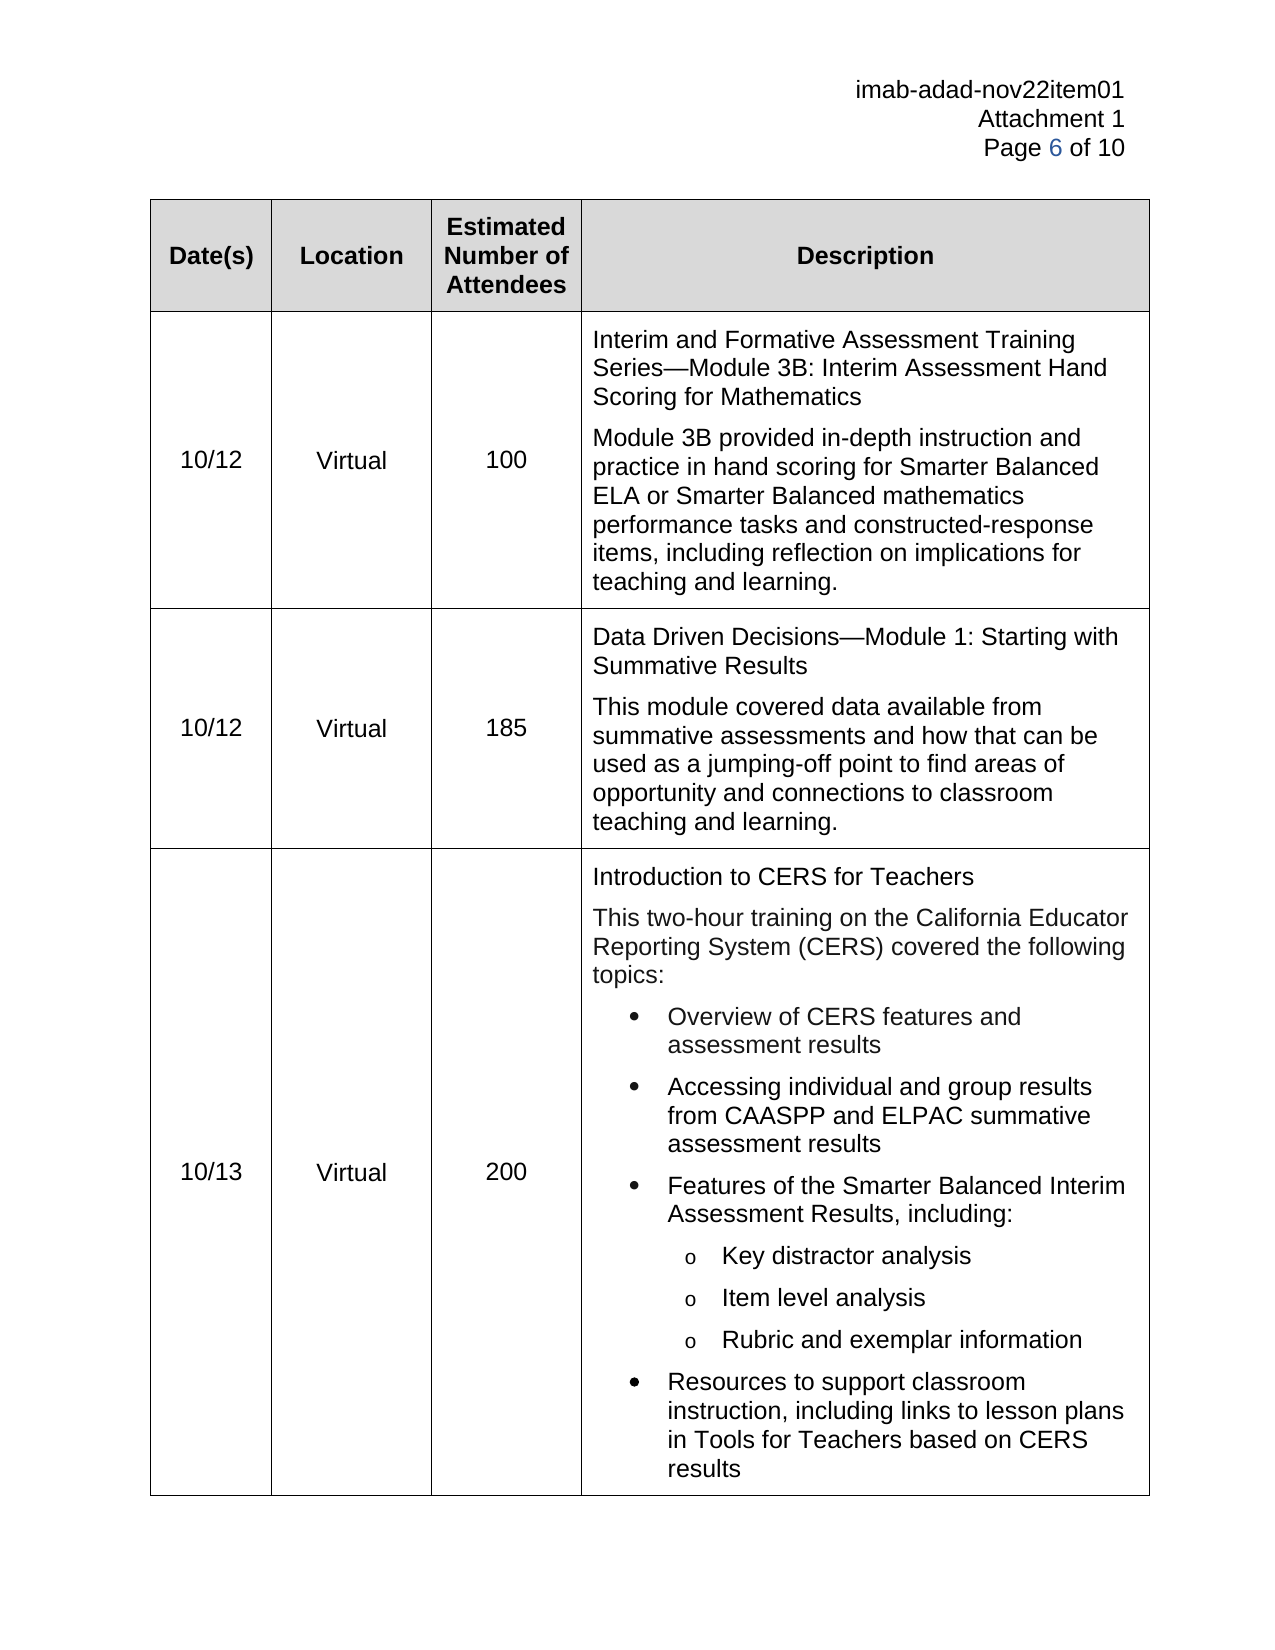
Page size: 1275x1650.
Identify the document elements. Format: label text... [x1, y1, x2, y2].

table_cell Introduction to CERS for Teachers This two-hour training on the California Educator Reporting System (CERS) covered the following topics: Overview of CERS features and assessment results Accessing individual and group results from CAASPP and ELPAC summative assessment results Features of the Smarter Balanced Interim Assessment Results, including: Key distractor analysis Item level analysis Rubric and exemplar information Resources to support classroom instruction, including links to lesson plans in Tools for Teachers based on CERS results [582, 849, 1149, 1495]
table_cell Virtual [272, 609, 431, 848]
table_cell Data Driven Decisions—Module 1: Starting with Summative Results This module covered data available from summative assessments and how that can be used as a jumping-off point to find areas of opportunity and connections to classroom teaching and learning. [582, 609, 1149, 848]
table_cell 185 [432, 609, 581, 848]
table_header Description [582, 200, 1149, 311]
table_cell 10/12 [151, 609, 271, 848]
table_header Location [272, 200, 431, 311]
table_cell Interim and Formative Assessment Training Series—Module 3B: Interim Assessment Hand Scoring for Mathematics Module 3B provided in-depth instruction and practice in hand scoring for Smarter Balanced ELA or Smarter Balanced mathematics performance tasks and constructed-response items, including reflection on implications for teaching and learning. [582, 312, 1149, 608]
table_header Estimated Number of Attendees [432, 200, 581, 311]
table_cell 200 [432, 849, 581, 1495]
table_cell Virtual [272, 849, 431, 1495]
table_cell 10/12 [151, 312, 271, 608]
table_header Date(s) [151, 200, 271, 311]
table_cell Virtual [272, 312, 431, 608]
table_cell 10/13 [151, 849, 271, 1495]
table_cell 100 [432, 312, 581, 608]
